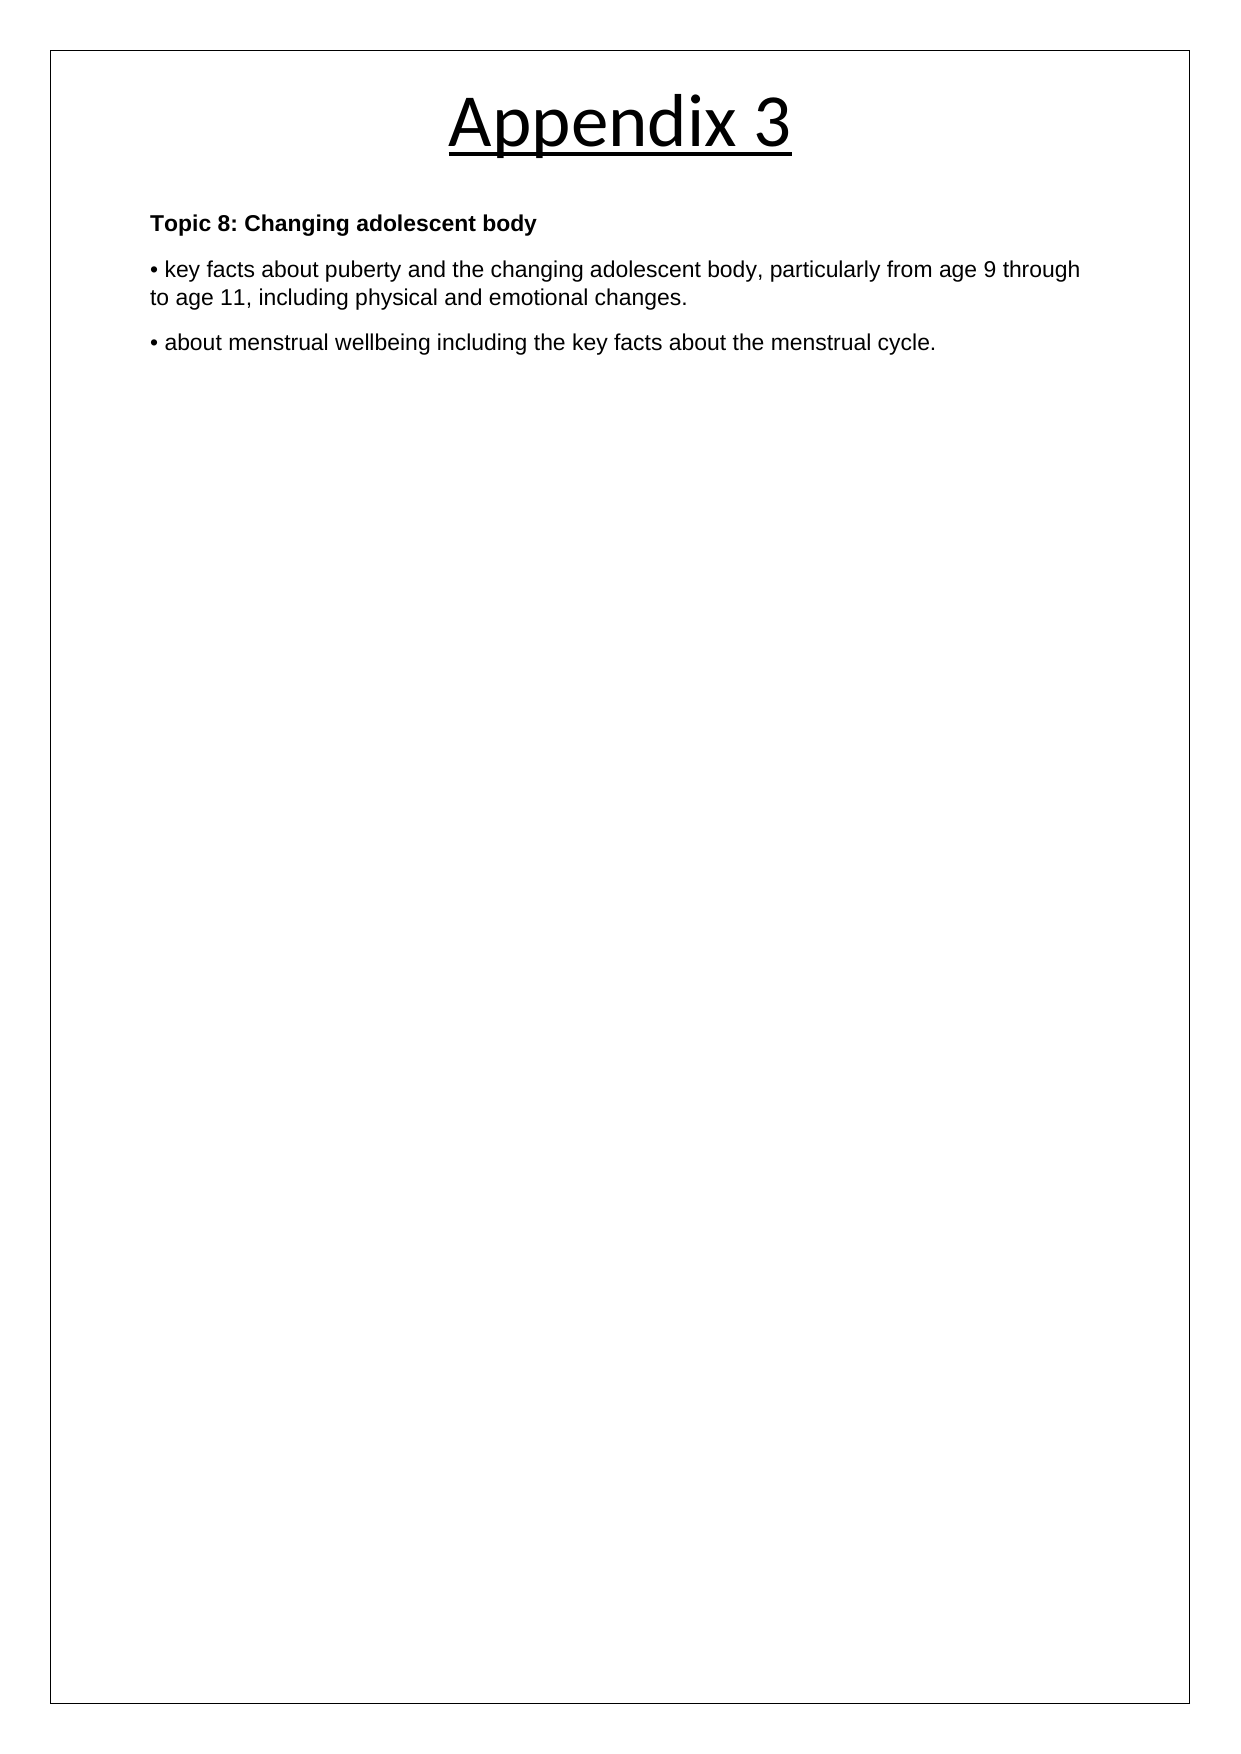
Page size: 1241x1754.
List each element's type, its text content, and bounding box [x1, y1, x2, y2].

text • about menstrual wellbeing including the key facts about the menstrual cycle. [150, 329, 1090, 355]
text • key facts about puberty and the changing adolescent body, particularly from age 9 through to age 11, including physical and emotional changes. [150, 256, 1090, 310]
text Topic 8: Changing adolescent body [150, 210, 1090, 237]
